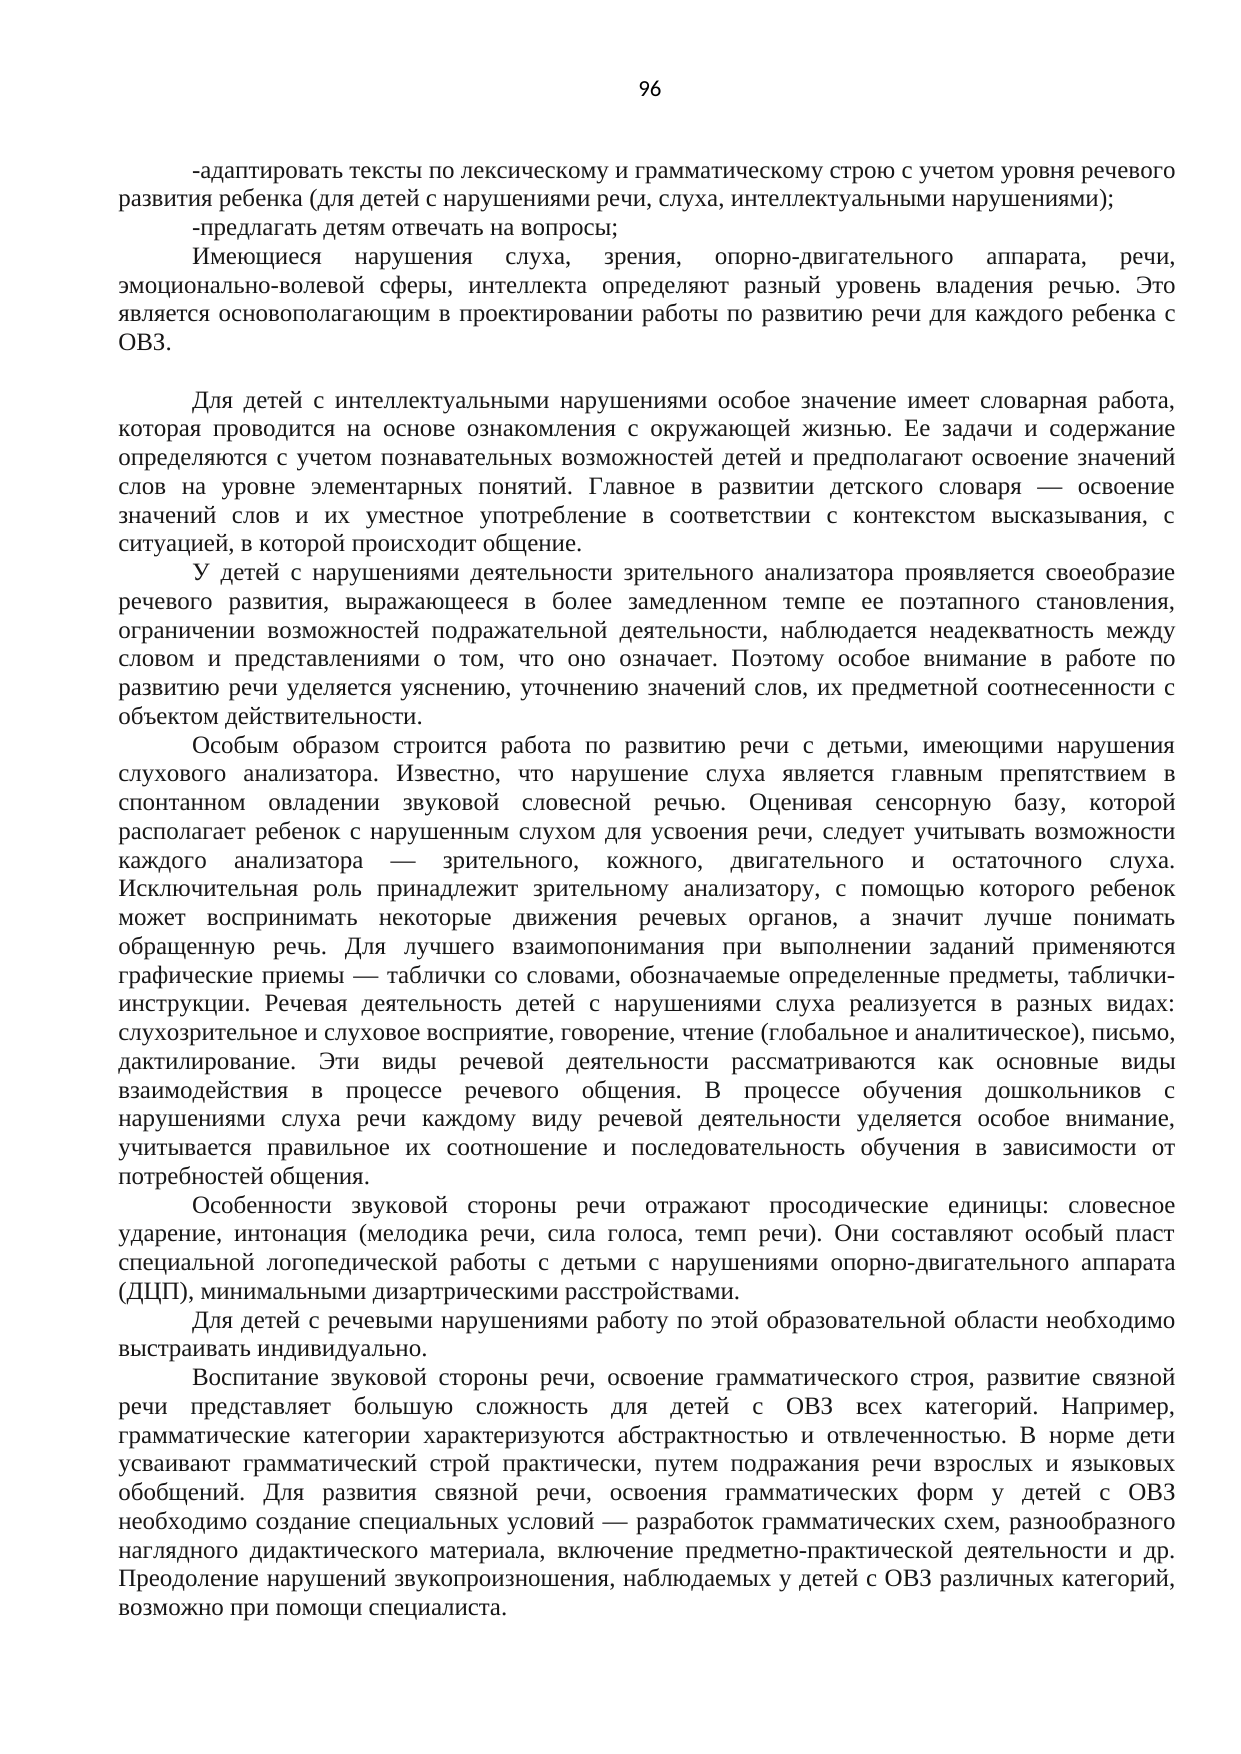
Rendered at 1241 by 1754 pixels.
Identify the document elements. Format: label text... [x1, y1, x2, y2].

text Воспитание звуковой стороны речи, освоение грамматического строя, развитие связной речи представляет большую сложность для детей с ОВЗ всех категорий. Например, грамматические категории характеризуются абстрактностью и отвлеченностью. В норме дети усваивают грамматический строй практически, путем подражания речи взрослых и языковых обобщений. Для развития связной речи, освоения грамматических форм у детей с ОВЗ необходимо создание специальных условий — разработок грамматических схем, разнообразного наглядного дидактического материала, включение предметно-практической деятельности и др. Преодоление нарушений звукопроизношения, наблюдаемых у детей с ОВЗ различных категорий, возможно при помощи специалиста. [118, 1362, 1177, 1621]
text Для детей с интеллектуальными нарушениями особое значение имеет словарная работа, которая проводится на основе ознакомления с окружающей жизнью. Ее задачи и содержание определяются с учетом познавательных возможностей детей и предполагают освоение значений слов на уровне элементарных понятий. Главное в развитии детского словаря — освоение значений слов и их уместное употребление в соответствии с контекстом высказывания, с ситуацией, в которой происходит общение. [118, 385, 1177, 557]
text Особым образом строится работа по развитию речи с детьми, имеющими нарушения слухового анализатора. Известно, что нарушение слуха является главным препятствием в спонтанном овладении звуковой словесной речью. Оценивая сенсорную базу, которой располагает ребенок с нарушенным слухом для усвоения речи, следует учитывать возможности каждого анализатора — зрительного, кожного, двигательного и остаточного слуха. Исключительная роль принадлежит зрительному анализатору, с помощью которого ребенок может воспринимать некоторые движения речевых органов, а значит лучше понимать обращенную речь. Для лучшего взаимопонимания при выполнении заданий применяются графические приемы — таблички со словами, обозначаемые определенные предметы, таблички-инструкции. Речевая деятельность детей с нарушениями слуха реализуется в разных видах: слухозрительное и слуховое восприятие, говорение, чтение (глобальное и аналитическое), письмо, дактилирование. Эти виды речевой деятельности рассматриваются как основные виды взаимодействия в процессе речевого общения. В процессе обучения дошкольников с нарушениями слуха речи каждому виду речевой деятельности уделяется особое внимание, учитывается правильное их соотношение и последовательность обучения в зависимости от потребностей общения. [118, 730, 1177, 1190]
text У детей с нарушениями деятельности зрительного анализатора проявляется своеобразие речевого развития, выражающееся в более замедленном темпе ее поэтапного становления, ограничении возможностей подражательной деятельности, наблюдается неадекватность между словом и представлениями о том, что оно означает. Поэтому особое внимание в работе по развитию речи уделяется уяснению, уточнению значений слов, их предметной соотнесенности с объектом действительности. [118, 557, 1177, 730]
text -предлагать детям отвечать на вопросы; [118, 212, 1177, 241]
text Особенности звуковой стороны речи отражают просодические единицы: словесное ударение, интонация (мелодика речи, сила голоса, темп речи). Они составляют особый пласт специальной логопедической работы с детьми с нарушениями опорно-двигательного аппарата (ДЦП), минимальными дизартрическими расстройствами. [118, 1190, 1177, 1305]
text -адаптировать тексты по лексическому и грамматическому строю с учетом уровня речевого развития ребенка (для детей с нарушениями речи, слуха, интеллектуальными нарушениями); [118, 155, 1177, 212]
text Имеющиеся нарушения слуха, зрения, опорно-двигательного аппарата, речи, эмоционально-волевой сферы, интеллекта определяют разный уровень владения речью. Это является основополагающим в проектировании работы по развитию речи для каждого ребенка с ОВЗ. [118, 241, 1177, 356]
text Для детей с речевыми нарушениями работу по этой образовательной области необходимо выстраивать индивидуально. [118, 1305, 1177, 1362]
